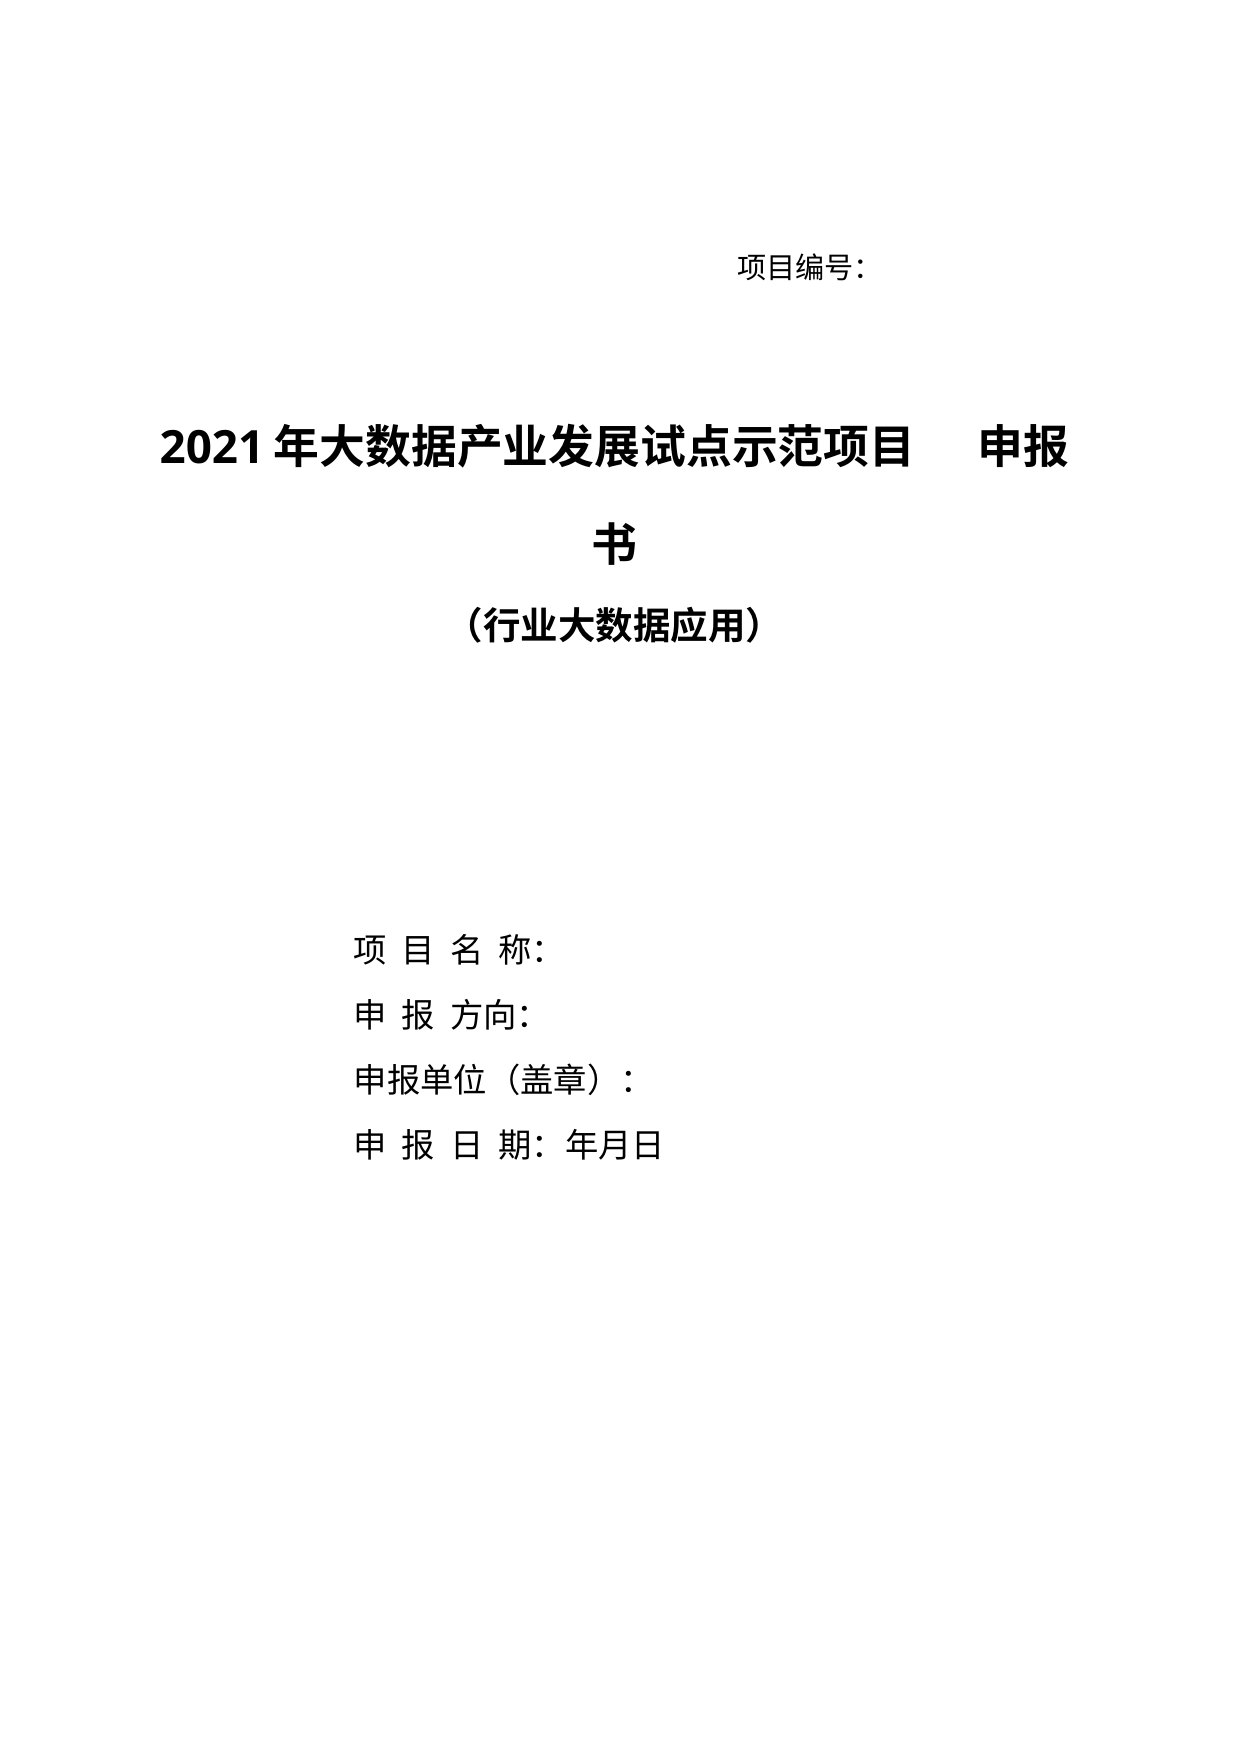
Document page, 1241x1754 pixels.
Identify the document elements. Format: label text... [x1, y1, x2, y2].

text 申报单位（盖章）： [153, 1045, 1075, 1110]
text 项目编号： [153, 233, 1075, 298]
text 申 报 方向： [153, 980, 1075, 1045]
text 申 报 日 期：年月日 [153, 1110, 1075, 1175]
text 项 目 名 称： [153, 915, 1075, 980]
subtitle 2021年大数据产业发展试点示范项目 申报书 [153, 395, 1075, 590]
subtitle （行业大数据应用） [153, 590, 1075, 655]
